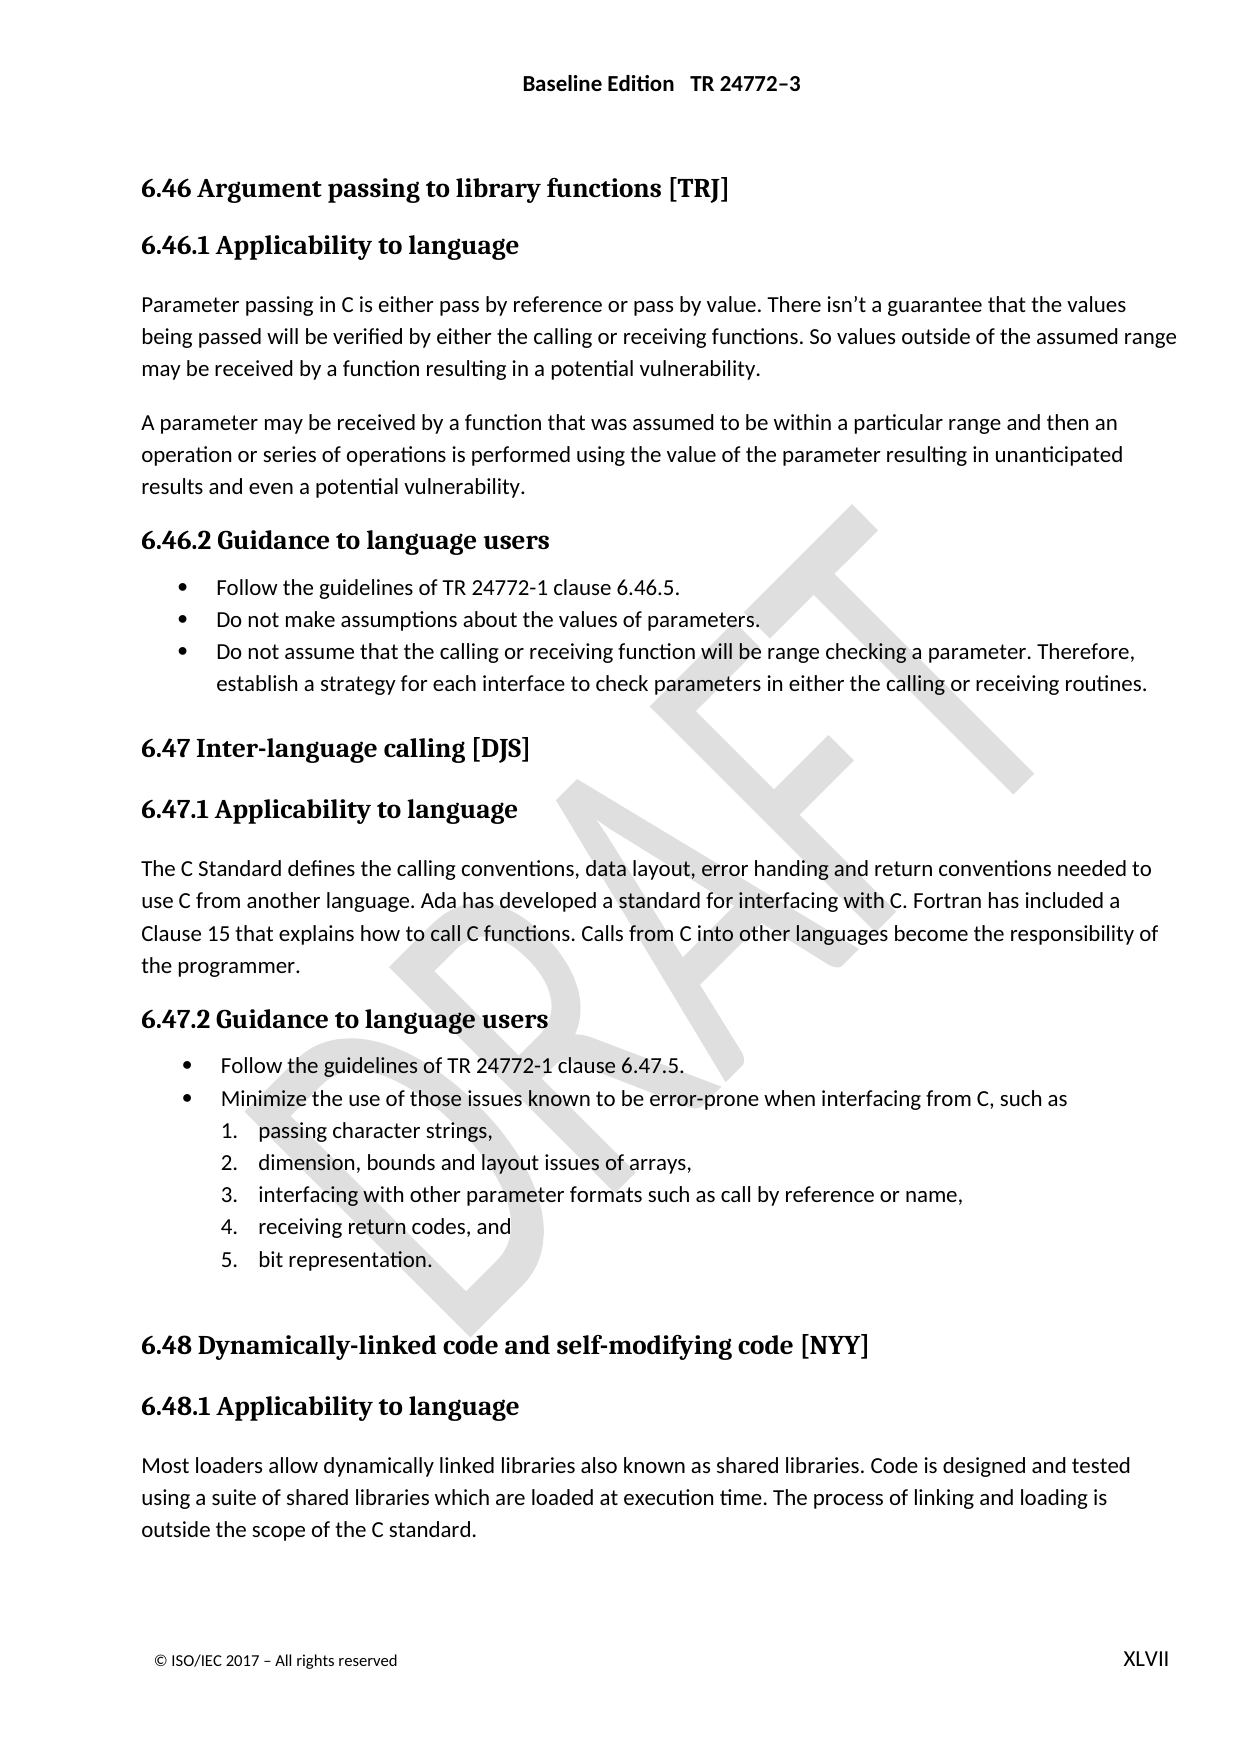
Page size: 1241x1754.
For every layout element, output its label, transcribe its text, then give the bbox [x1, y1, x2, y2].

subtitle 6.46.2 Guidance to language users [141, 525, 1182, 556]
text A parameter may be received by a function that was assumed to be within a particular range and then an operation or series of operations is performed using the value of the parameter resulting in unanticipated results and even a potential vulnerability. [141, 408, 1182, 500]
list Do not make assumptions about the values of parameters. [178, 605, 1182, 633]
text Parameter passing in C is either pass by reference or pass by value. There isn’t a guarantee that the values being passed will be verified by either the calling or receiving functions. So values outside of the assumed range may be received by a function resulting in a potential vulnerability. [141, 290, 1182, 383]
text Most loaders allow dynamically linked libraries also known as shared libraries. Code is designed and tested using a suite of shared libraries which are loaded at execution time. The process of linking and loading is outside the scope of the C standard. [141, 1451, 1182, 1543]
subtitle 6.46 Argument passing to library functions [TRJ] [141, 173, 1182, 205]
list dimension, bounds and layout issues of arrays, [221, 1148, 1182, 1176]
list Minimize the use of those issues known to be error-prone when interfacing from C, such as [183, 1084, 1182, 1112]
subtitle 6.46.1 Applicability to language [141, 230, 1182, 261]
subtitle 6.47 Inter-language calling [DJS] [141, 733, 1182, 765]
subtitle 6.48.1 Applicability to language [141, 1391, 1182, 1422]
subtitle 6.47.2 Guidance to language users [141, 1004, 1182, 1035]
text The C Standard defines the calling conventions, data layout, error handing and return conventions needed to use C from another language. Ada has developed a standard for interfacing with C. Fortran has included a Clause 15 that explains how to call C functions. Calls from C into other languages become the responsibility of the programmer. [141, 854, 1182, 979]
subtitle 6.48 Dynamically-linked code and self-modifying code [NYY] [141, 1330, 1182, 1361]
list Follow the guidelines of TR 24772-1 clause 6.47.5. [183, 1052, 1182, 1079]
list Do not assume that the calling or receiving function will be range checking a parameter. Therefore, establish a strategy for each interface to check parameters in either the calling or receiving routines. [178, 637, 1182, 697]
list Follow the guidelines of TR 24772-1 clause 6.46.5. [178, 573, 1182, 601]
list passing character strings, [221, 1116, 1182, 1144]
subtitle 6.47.1 Applicability to language [141, 794, 1182, 825]
list bit representation. [221, 1245, 1182, 1273]
list interfacing with other parameter formats such as call by reference or name, [221, 1180, 1182, 1208]
list receiving return codes, and [221, 1212, 1182, 1241]
